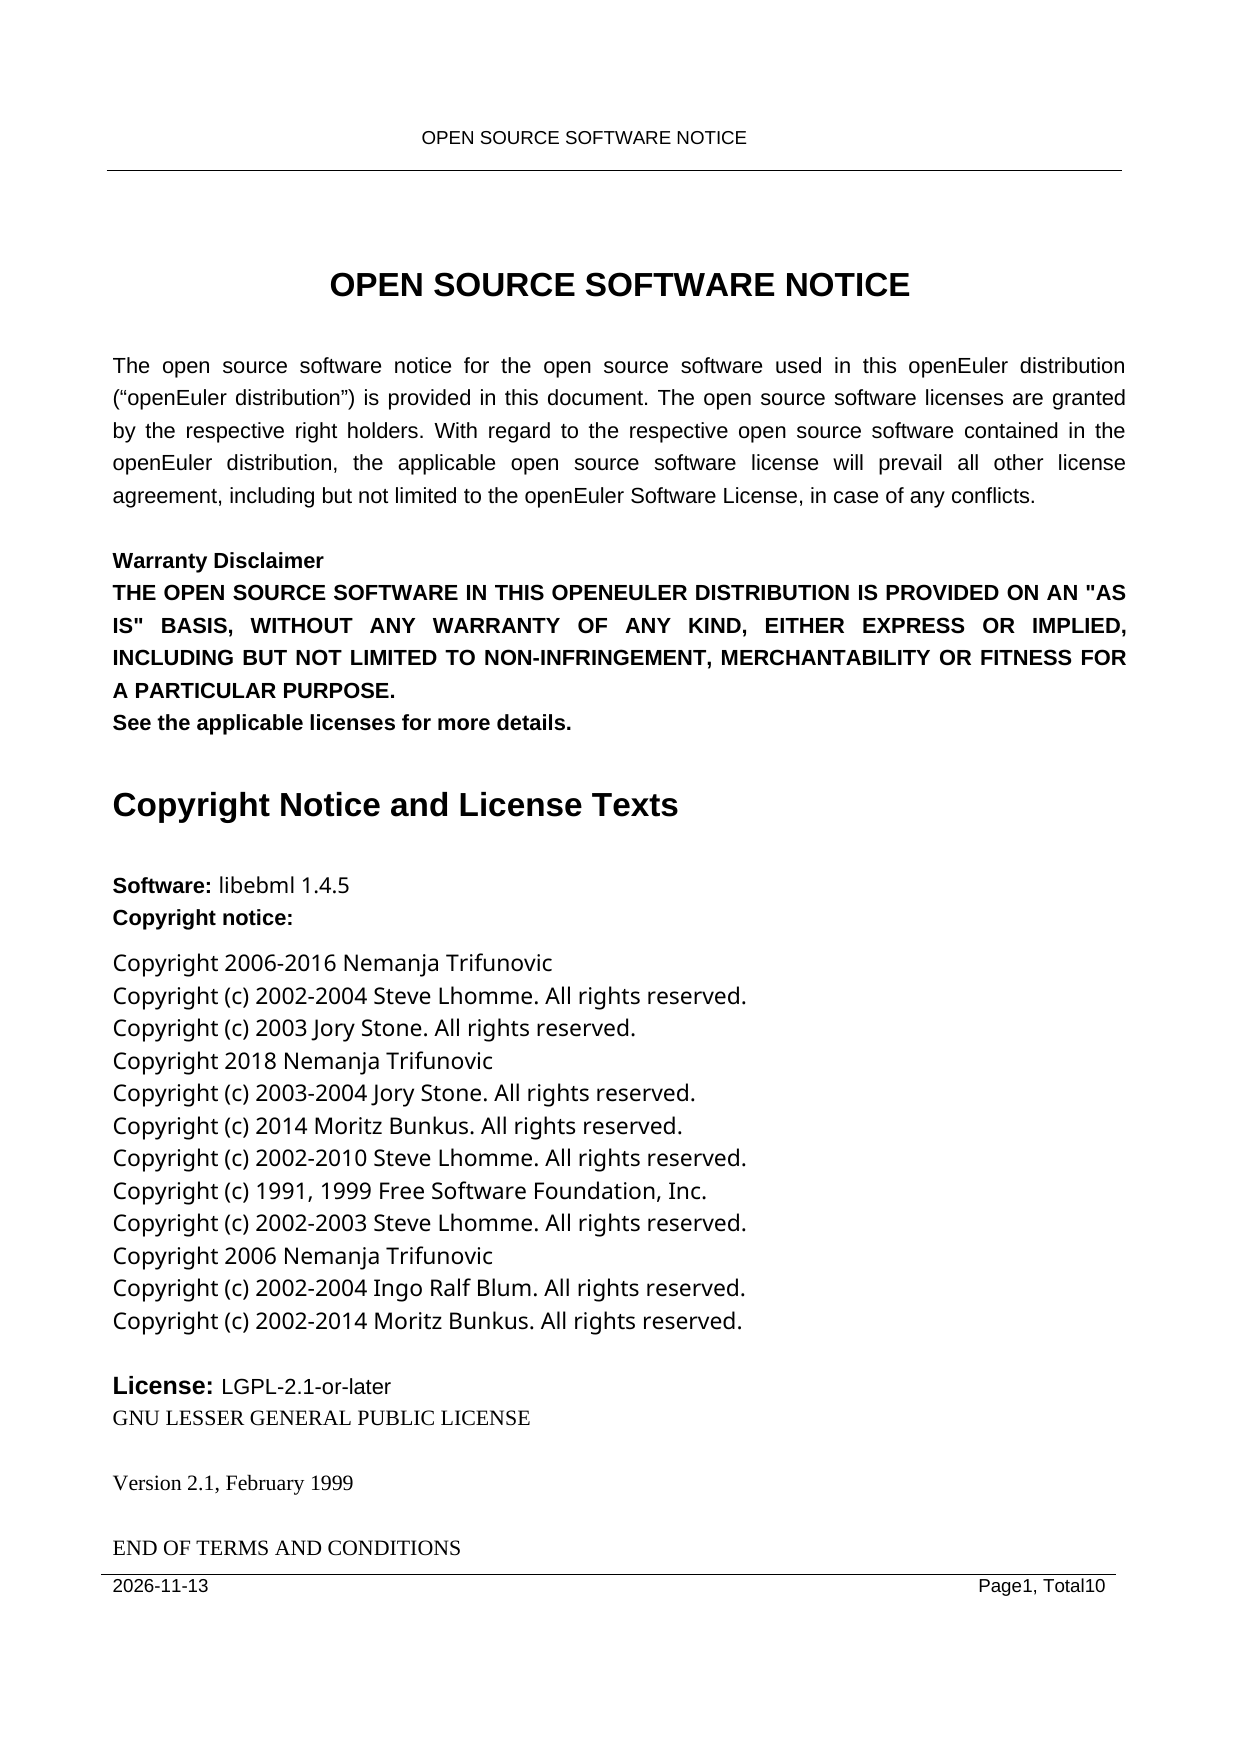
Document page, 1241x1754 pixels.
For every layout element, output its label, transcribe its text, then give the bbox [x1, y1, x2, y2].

text Copyright notice: [112, 901, 1128, 934]
text Copyright Notice and License Texts [112, 771, 1128, 836]
title Software: libebml 1.4.5 [112, 869, 1128, 901]
text The open source software notice for the open source software used in this openEuler distribution (“openEuler distribution”) is provided in this document. The open source software licenses are granted by the respective right holders. With regard to the respective open source software contained in the openEuler distribution, the applicable open source software license will prevail all other license agreement, including but not limited to the openEuler Software License, in case of any conflicts. [112, 349, 1128, 511]
text OPEN SOURCE SOFTWARE NOTICE [112, 251, 1128, 316]
text Warranty Disclaimer [112, 544, 1128, 576]
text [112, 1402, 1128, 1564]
text License: LGPL-2.1-or-later [112, 1369, 1128, 1402]
text Copyright 2006-2016 Nemanja Trifunovic Copyright (c) 2002-2004 Steve Lhomme. All rights reserved. Copyright (c) 2003 Jory Stone. All rights reserved. Copyright 2018 Nemanja Trifunovic Copyright (c) 2003-2004 Jory Stone. All rights reserved. Copyright (c) 2014 Moritz Bunkus. All rights reserved. Copyright (c) 2002-2010 Steve Lhomme. All rights reserved. Copyright (c) 1991, 1999 Free Software Foundation, Inc. Copyright (c) 2002-2003 Steve Lhomme. All rights reserved. Copyright 2006 Nemanja Trifunovic Copyright (c) 2002-2004 Ingo Ralf Blum. All rights reserved. Copyright (c) 2002-2014 Moritz Bunkus. All rights reserved. [112, 947, 1128, 1369]
text THE OPEN SOURCE SOFTWARE IN THIS OPENEULER DISTRIBUTION IS PROVIDED ON AN "AS IS" BASIS, WITHOUT ANY WARRANTY OF ANY KIND, EITHER EXPRESS OR IMPLIED, INCLUDING BUT NOT LIMITED TO NON-INFRINGEMENT, MERCHANTABILITY OR FITNESS FOR A PARTICULAR PURPOSE. See the applicable licenses for more details. [112, 576, 1128, 739]
